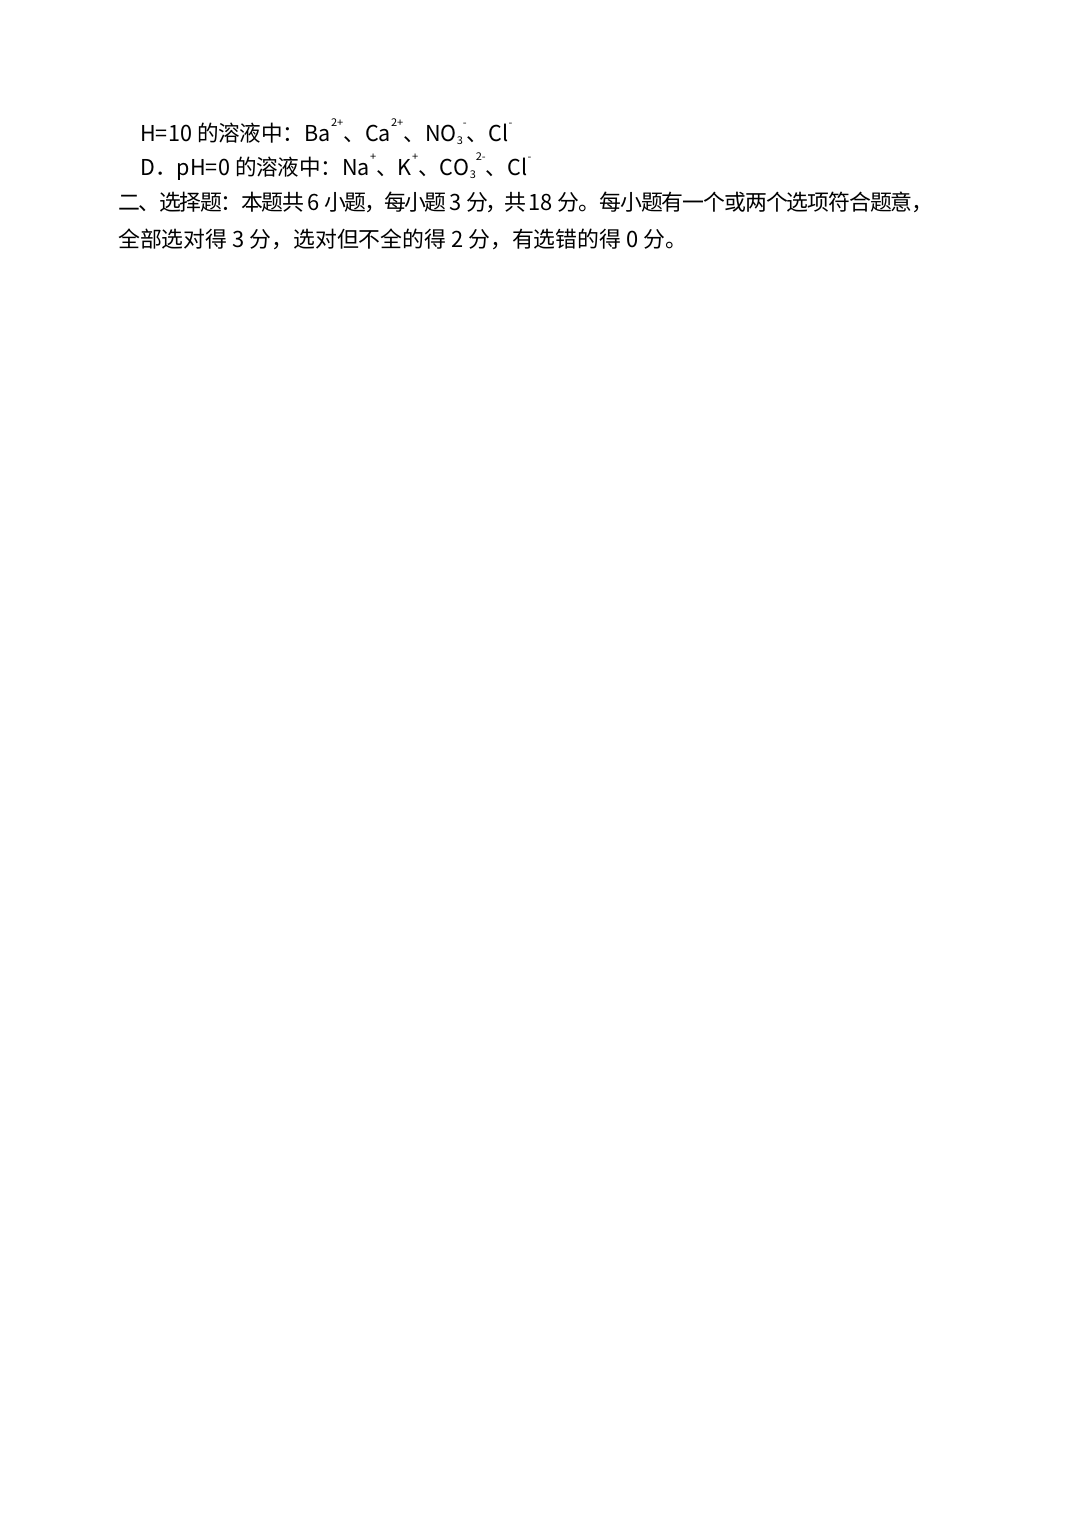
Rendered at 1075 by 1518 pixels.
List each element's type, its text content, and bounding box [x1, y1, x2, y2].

text 二、选择题：本题共 6 小题，每小题 3 分，共 18 分。每小题有一个或两个选项符合题意， [118, 185, 998, 217]
text D．pH=0 的溶液中：Na+、K+、CO32-、Cl- [140, 153, 998, 181]
text 全部选对得 3 分，选对但不全的得 2 分，有选错的得 0 分。 [118, 222, 998, 253]
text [140, 114, 773, 148]
